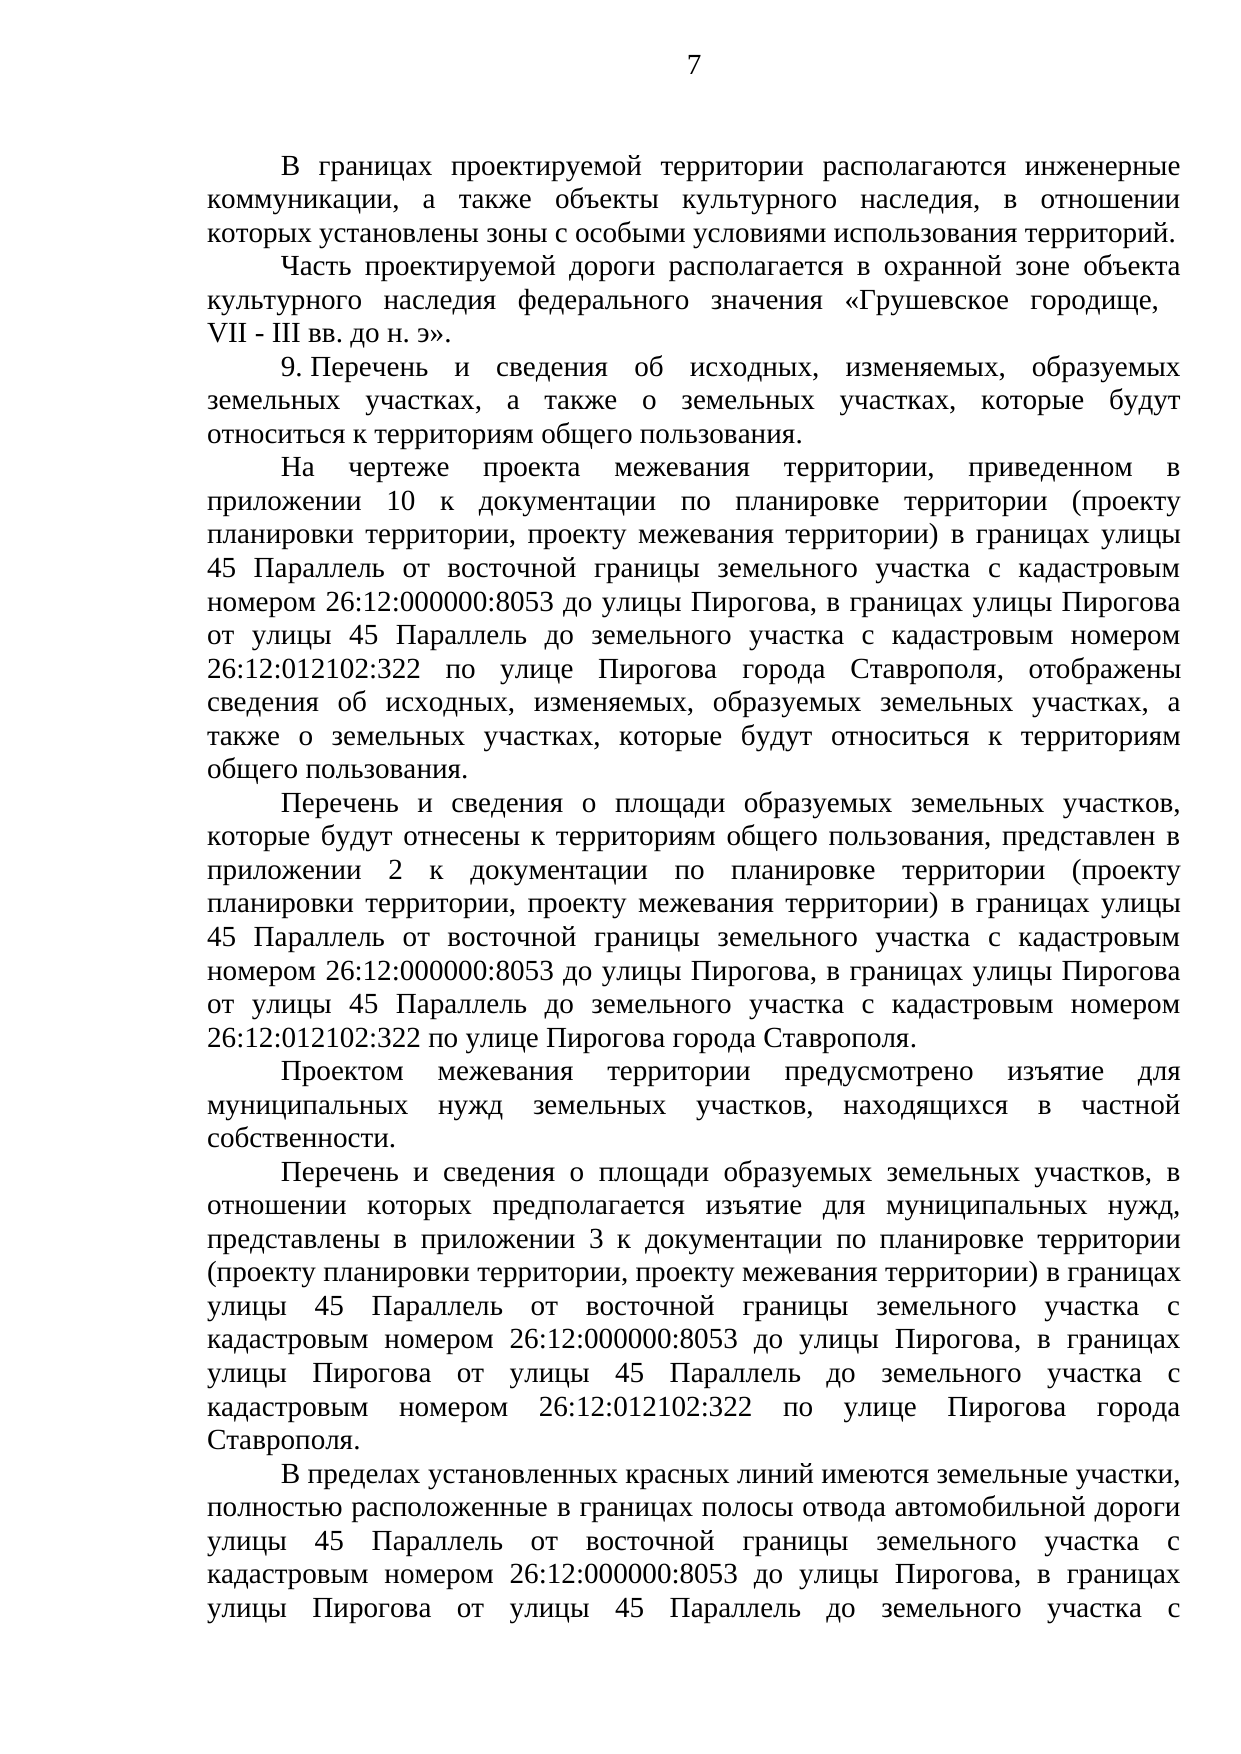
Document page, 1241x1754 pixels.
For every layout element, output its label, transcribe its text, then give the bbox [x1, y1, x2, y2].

text Перечень и сведения о площади образуемых земельных участков, которые будут отнесены к территориям общего пользования, представлен в приложении 2 к документации по планировке территории (проекту планировки территории, проекту межевания территории) в границах улицы 45 Параллель от восточной границы земельного участка с кадастровым номером 26:12:000000:8053 до улицы Пирогова, в границах улицы Пирогова от улицы 45 Параллель до земельного участка с кадастровым номером 26:12:012102:322 по улице Пирогова города Ставрополя. [207, 785, 1181, 1053]
text Часть проектируемой дороги располагается в охранной зоне объекта культурного наследия федерального значения «Грушевское городище, VII - III вв. до н. э». [207, 248, 1181, 349]
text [207, 1456, 1181, 1623]
text На чертеже проекта межевания территории, приведенном в приложении 10 к документации по планировке территории (проекту планировки территории, проекту межевания территории) в границах улицы 45 Параллель от восточной границы земельного участка с кадастровым номером 26:12:000000:8053 до улицы Пирогова, в границах улицы Пирогова от улицы 45 Параллель до земельного участка с кадастровым номером 26:12:012102:322 по улице Пирогова города Ставрополя, отображены сведения об исходных, изменяемых, образуемых земельных участках, а также о земельных участках, которые будут относиться к территориям общего пользования. [207, 449, 1181, 785]
text Проектом межевания территории предусмотрено изъятие для муниципальных нужд земельных участков, находящихся в частной собственности. [207, 1053, 1181, 1154]
text В границах проектируемой территории располагаются инженерные коммуникации, а также объекты культурного наследия, в отношении которых установлены зоны с особыми условиями использования территорий. [207, 148, 1181, 248]
text Перечень и сведения о площади образуемых земельных участков, в отношении которых предполагается изъятие для муниципальных нужд, представлены в приложении 3 к документации по планировке территории (проекту планировки территории, проекту межевания территории) в границах улицы 45 Параллель от восточной границы земельного участка с кадастровым номером 26:12:000000:8053 до улицы Пирогова, в границах улицы Пирогова от улицы 45 Параллель до земельного участка с кадастровым номером 26:12:012102:322 по улице Пирогова города Ставрополя. [207, 1154, 1181, 1456]
list Перечень и сведения об исходных, изменяемых, образуемых земельных участках, а также о земельных участках, которые будут относиться к территориям общего пользования. [207, 349, 1181, 449]
